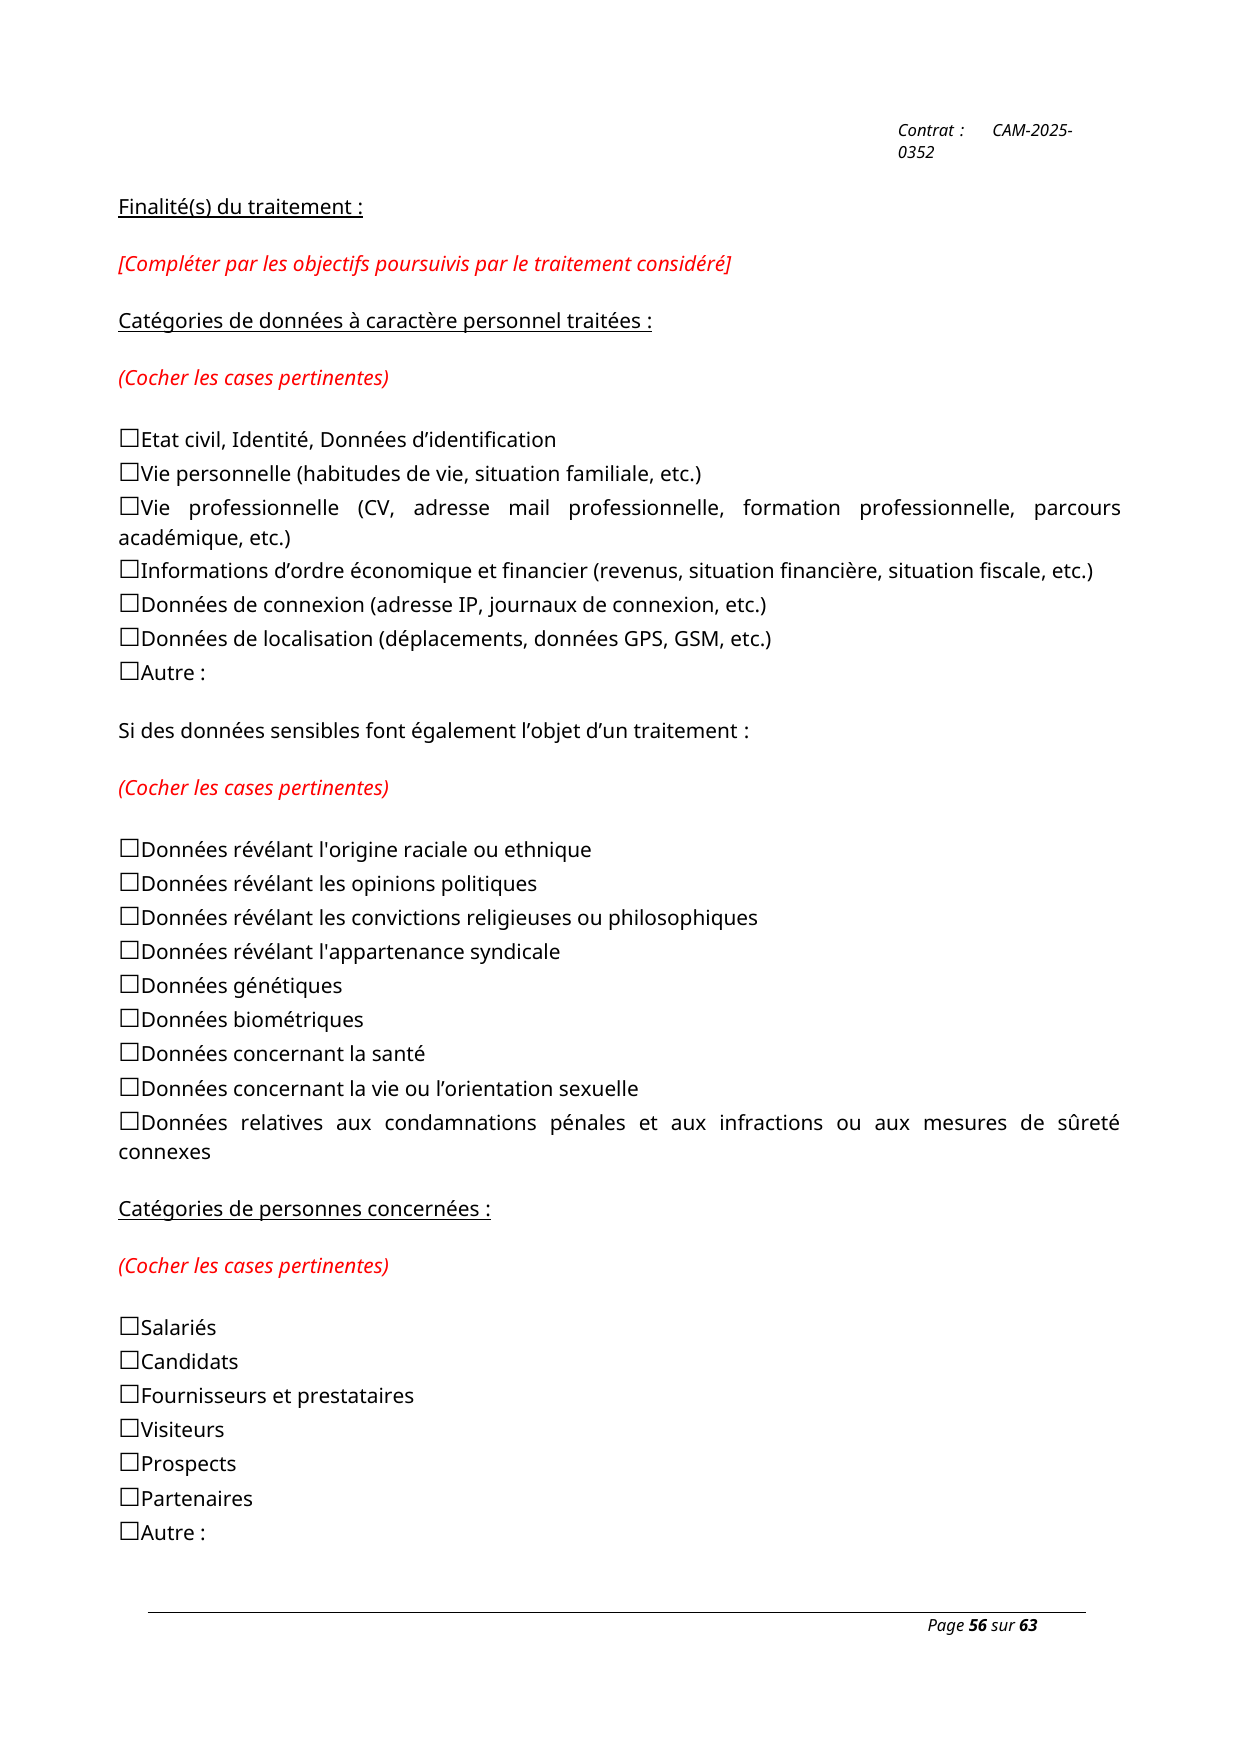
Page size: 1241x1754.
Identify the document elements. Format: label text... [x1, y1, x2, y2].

text ☐Partenaires [118, 1479, 1122, 1513]
text ☐Données révélant les opinions politiques [118, 865, 1122, 899]
text ☐Données génétiques [118, 967, 1122, 1001]
text ☐Candidats [118, 1343, 1122, 1377]
text ☐Visiteurs [118, 1411, 1122, 1445]
text ☐Données révélant les convictions religieuses ou philosophiques [118, 899, 1122, 933]
text ☐Prospects [118, 1445, 1122, 1479]
text ☐Autre : [118, 653, 1122, 688]
text (Cocher les cases pertinentes) [118, 773, 1122, 802]
text ☐Vie personnelle (habitudes de vie, situation familiale, etc.) [118, 455, 1122, 489]
text ☐Données révélant l'appartenance syndicale [118, 933, 1122, 967]
text Finalité(s) du traitement : [118, 192, 1122, 220]
text Catégories de données à caractère personnel traitées : [118, 306, 1122, 335]
text ☐Etat civil, Identité, Données d’identification [118, 421, 1122, 455]
text (Cocher les cases pertinentes) [118, 363, 1122, 392]
text ☐Données concernant la vie ou l’orientation sexuelle [118, 1069, 1122, 1103]
text ☐Informations d’ordre économique et financier (revenus, situation financière, situation fiscale, etc.) [118, 551, 1122, 585]
text ☐Salariés [118, 1309, 1122, 1343]
text ☐Données relatives aux condamnations pénales et aux infractions ou aux mesures de sûreté connexes [118, 1103, 1122, 1166]
text Catégories de personnes concernées : [118, 1194, 1122, 1223]
text ☐Autre : [118, 1513, 1122, 1547]
text ☐Données de localisation (déplacements, données GPS, GSM, etc.) [118, 619, 1122, 653]
text ☐Fournisseurs et prestataires [118, 1377, 1122, 1411]
text ☐Données de connexion (adresse IP, journaux de connexion, etc.) [118, 585, 1122, 619]
text ☐Données concernant la santé [118, 1035, 1122, 1069]
text ☐Vie professionnelle (CV, adresse mail professionnelle, formation professionnelle, parcours académique, etc.) [118, 489, 1122, 551]
text (Cocher les cases pertinentes) [118, 1252, 1122, 1280]
text ☐Données biométriques [118, 1001, 1122, 1035]
text Si des données sensibles font également l’objet d’un traitement : [118, 716, 1122, 745]
text ☐Données révélant l'origine raciale ou ethnique [118, 831, 1122, 865]
text [Compléter par les objectifs poursuivis par le traitement considéré] [118, 249, 1122, 278]
